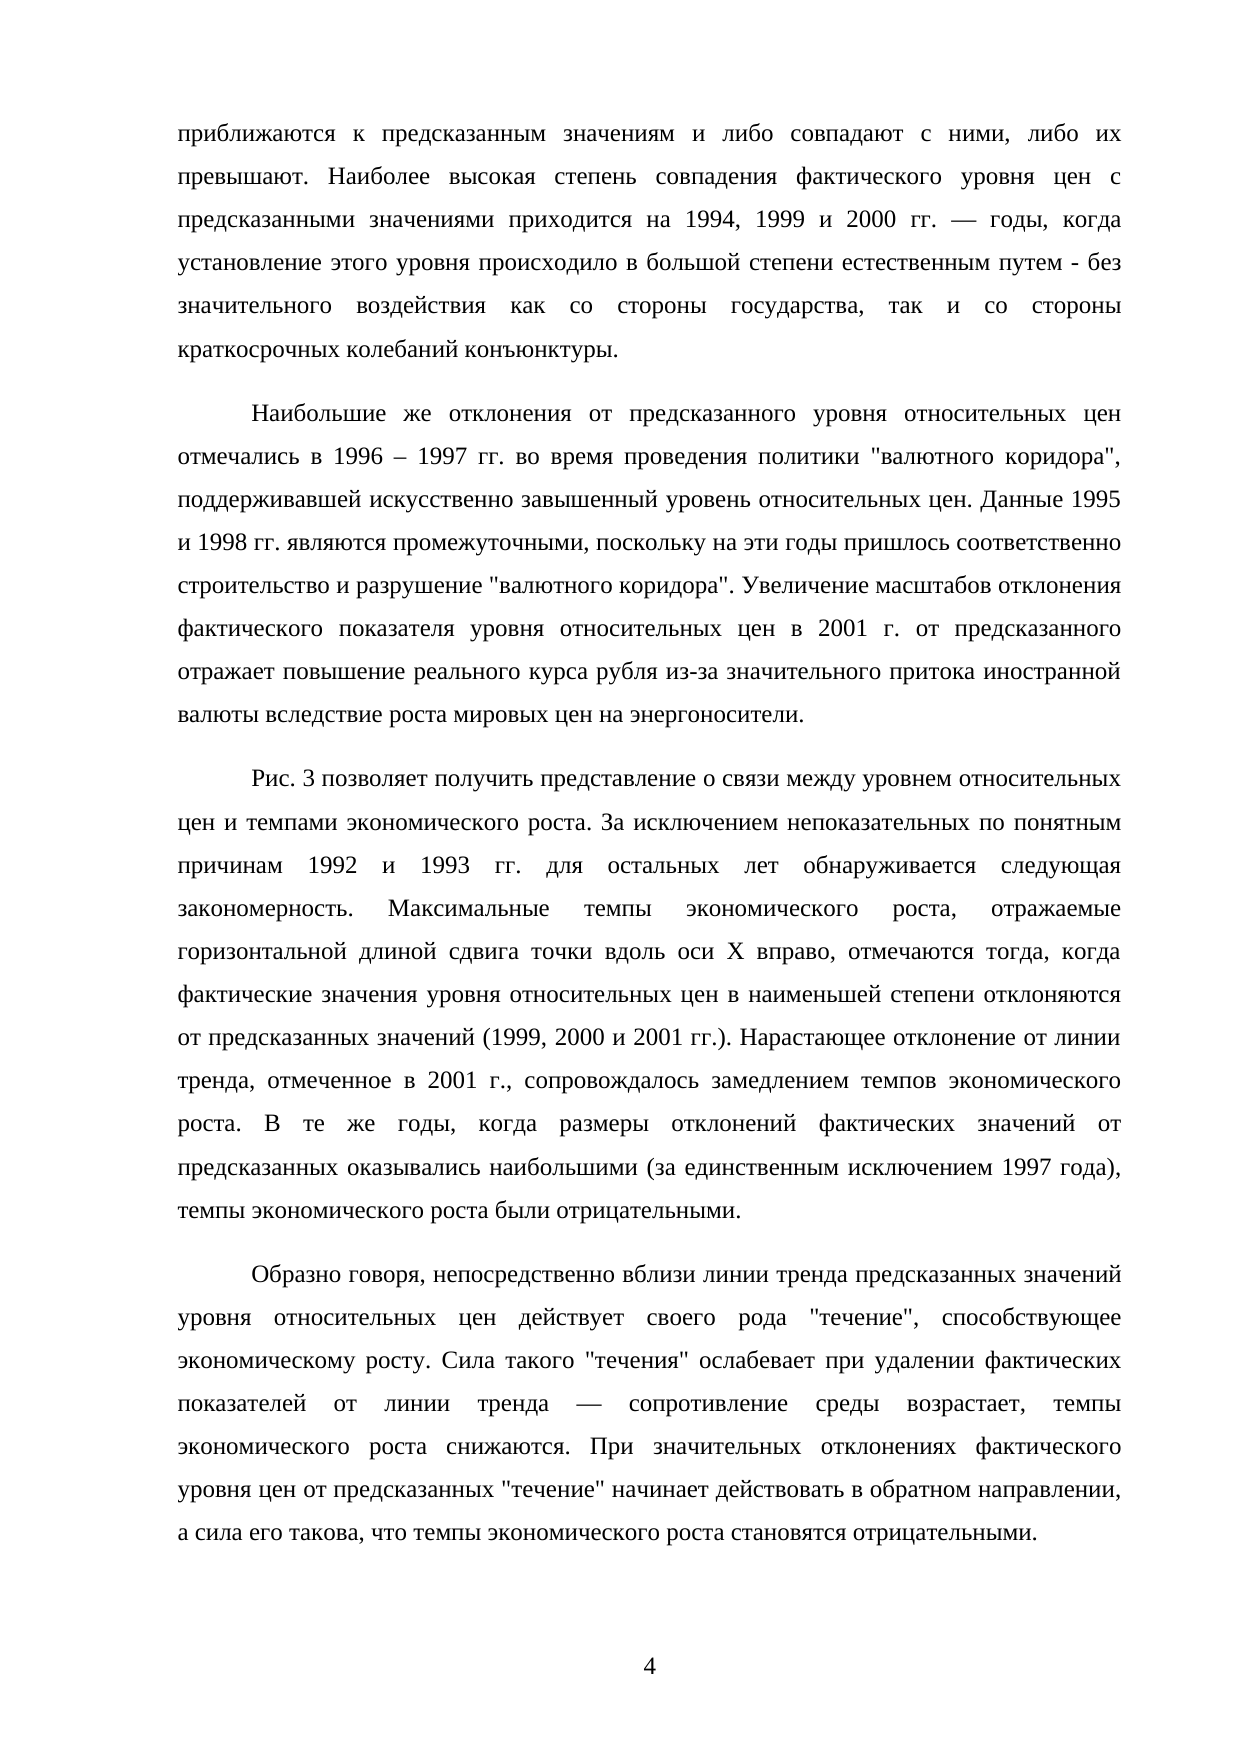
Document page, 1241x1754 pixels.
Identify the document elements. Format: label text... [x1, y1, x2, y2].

text Наибольшие же отклонения от предсказанного уровня относительных цен отмечались в 1996 – 1997 гг. во время проведения политики "валютного коридора", поддерживавшей искусственно завышенный уровень относительных цен. Данные 1995 и 1998 гг. являются промежуточными, поскольку на эти годы пришлось соответственно строительство и разрушение "валютного коридора". Увеличение масштабов отклонения фактического показателя уровня относительных цен в 2001 г. от предсказанного отражает повышение реального курса рубля из-за значительного притока иностранной валюты вследствие роста мировых цен на энергоносители. [177, 398, 1122, 728]
text Рис. 3 позволяет получить представление о связи между уровнем относительных цен и темпами экономического роста. За исключением непоказательных по понятным причинам 1992 и 1993 гг. для остальных лет обнаруживается следующая закономерность. Максимальные темпы экономического роста, отражаемые горизонтальной длиной сдвига точки вдоль оси Х вправо, отмечаются тогда, когда фактические значения уровня относительных цен в наименьшей степени отклоняются от предсказанных значений (1999, 2000 и 2001 гг.). Нарастающее отклонение от линии тренда, отмеченное в 2001 г., сопровождалось замедлением темпов экономического роста. В те же годы, когда размеры отклонений фактических значений от предсказанных оказывались наибольшими (за единственным исключением 1997 года), темпы экономического роста были отрицательными. [177, 763, 1122, 1223]
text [177, 118, 1122, 362]
text Образно говоря, непосредственно вблизи линии тренда предсказанных значений уровня относительных цен действует своего рода "течение", способствующее экономическому росту. Сила такого "течения" ослабевает при удалении фактических показателей от линии тренда — сопротивление среды возрастает, темпы экономического роста снижаются. При значительных отклонениях фактического уровня цен от предсказанных "течение" начинает действовать в обратном направлении, а сила его такова, что темпы экономического роста становятся отрицательными. [177, 1259, 1122, 1546]
